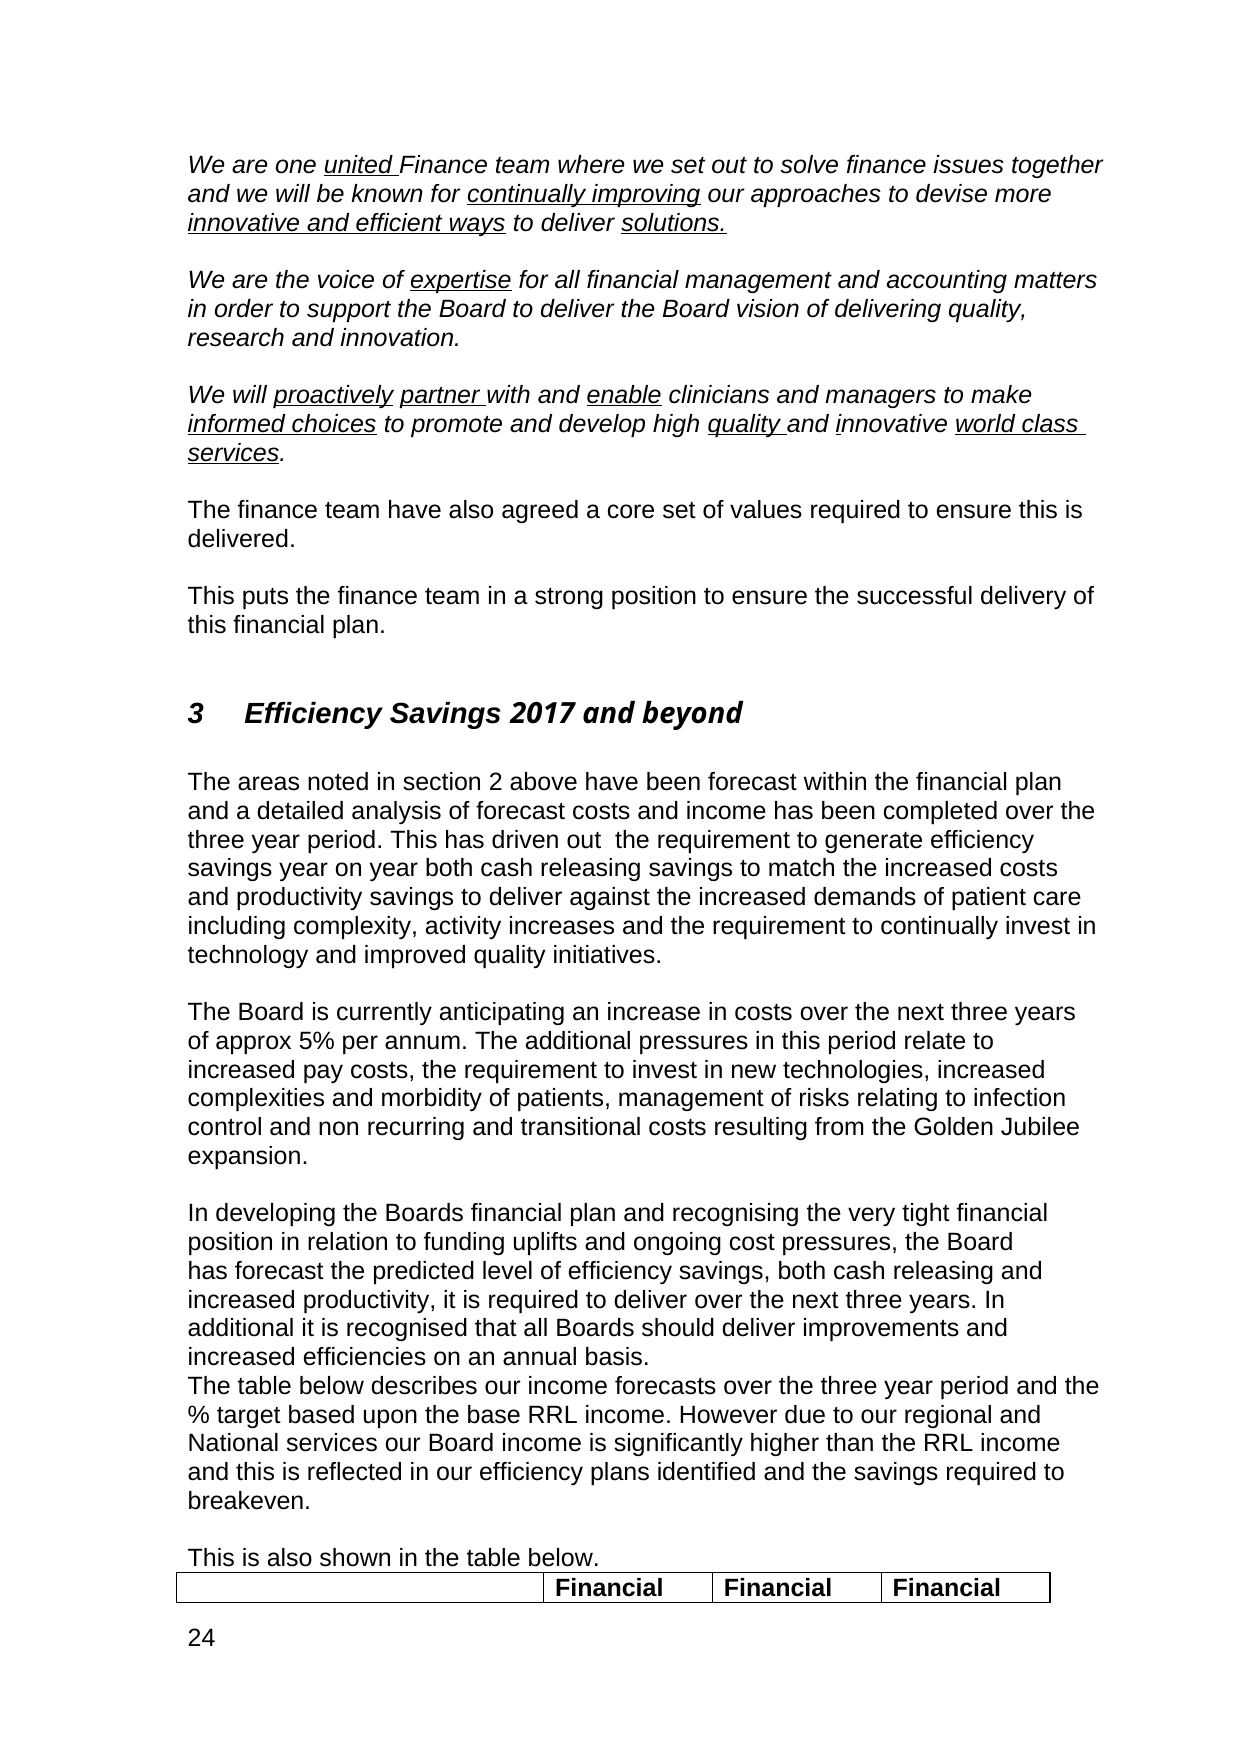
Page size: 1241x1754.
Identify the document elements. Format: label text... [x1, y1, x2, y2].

text and a detailed analysis of forecast costs and income has been completed over the three year period. This has driven out the requirement to generate efficiency savings year on year both cash releasing savings to match the increased costs and productivity savings to deliver against the increased demands of patient care including complexity, activity increases and the requirement to continually invest in technology and improved quality initiatives. [187, 796, 1106, 968]
text This is also shown in the table below. [187, 1543, 1106, 1572]
text The areas noted in section 2 above have been forecast within the financial plan [187, 767, 1106, 796]
text position in relation to funding uplifts and ongoing cost pressures, the Board [187, 1227, 1106, 1256]
text breakeven. [187, 1486, 1106, 1515]
text increased productivity, it is required to deliver over the next three years. In additional it is recognised that all Boards should deliver improvements and increased efficiencies on an annual basis. [187, 1285, 1106, 1371]
text We will proactively partner with and enable clinicians and managers to make informed choices to promote and develop high quality and innovative world class services. [187, 380, 1106, 466]
text of approx 5% per annum. The additional pressures in this period relate to [187, 1026, 1106, 1055]
text increased pay costs, the requirement to invest in new technologies, increased complexities and morbidity of patients, management of risks relating to infection control and non recurring and transitional costs resulting from the Golden Jubilee expansion. [187, 1055, 1106, 1170]
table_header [882, 1573, 1049, 1602]
text In developing the Boards financial plan and recognising the very tight financial [187, 1198, 1106, 1227]
text The finance team have also agreed a core set of values required to ensure this is delivered. [187, 495, 1106, 552]
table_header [544, 1573, 712, 1602]
text The Board is currently anticipating an increase in costs over the next three years [187, 997, 1106, 1026]
text This puts the finance team in a strong position to ensure the successful delivery of this financial plan. [187, 581, 1106, 639]
text % target based upon the base RRL income. However due to our regional and [187, 1400, 1106, 1428]
table_header [177, 1573, 543, 1602]
text The table below describes our income forecasts over the three year period and the [187, 1371, 1106, 1400]
text has forecast the predicted level of efficiency savings, both cash releasing and [187, 1256, 1106, 1285]
text We are one united Finance team where we set out to solve finance issues together and we will be known for continually improving our approaches to devise more innovative and efficient ways to deliver solutions. [187, 150, 1106, 236]
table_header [713, 1573, 881, 1602]
subtitle 3 Efficiency Savings 2017 and beyond [187, 692, 1106, 732]
text We are the voice of expertise for all financial management and accounting matters in order to support the Board to deliver the Board vision of delivering quality, research and innovation. [187, 265, 1106, 351]
text National services our Board income is significantly higher than the RRL income and this is reflected in our efficiency plans identified and the savings required to [187, 1428, 1106, 1486]
